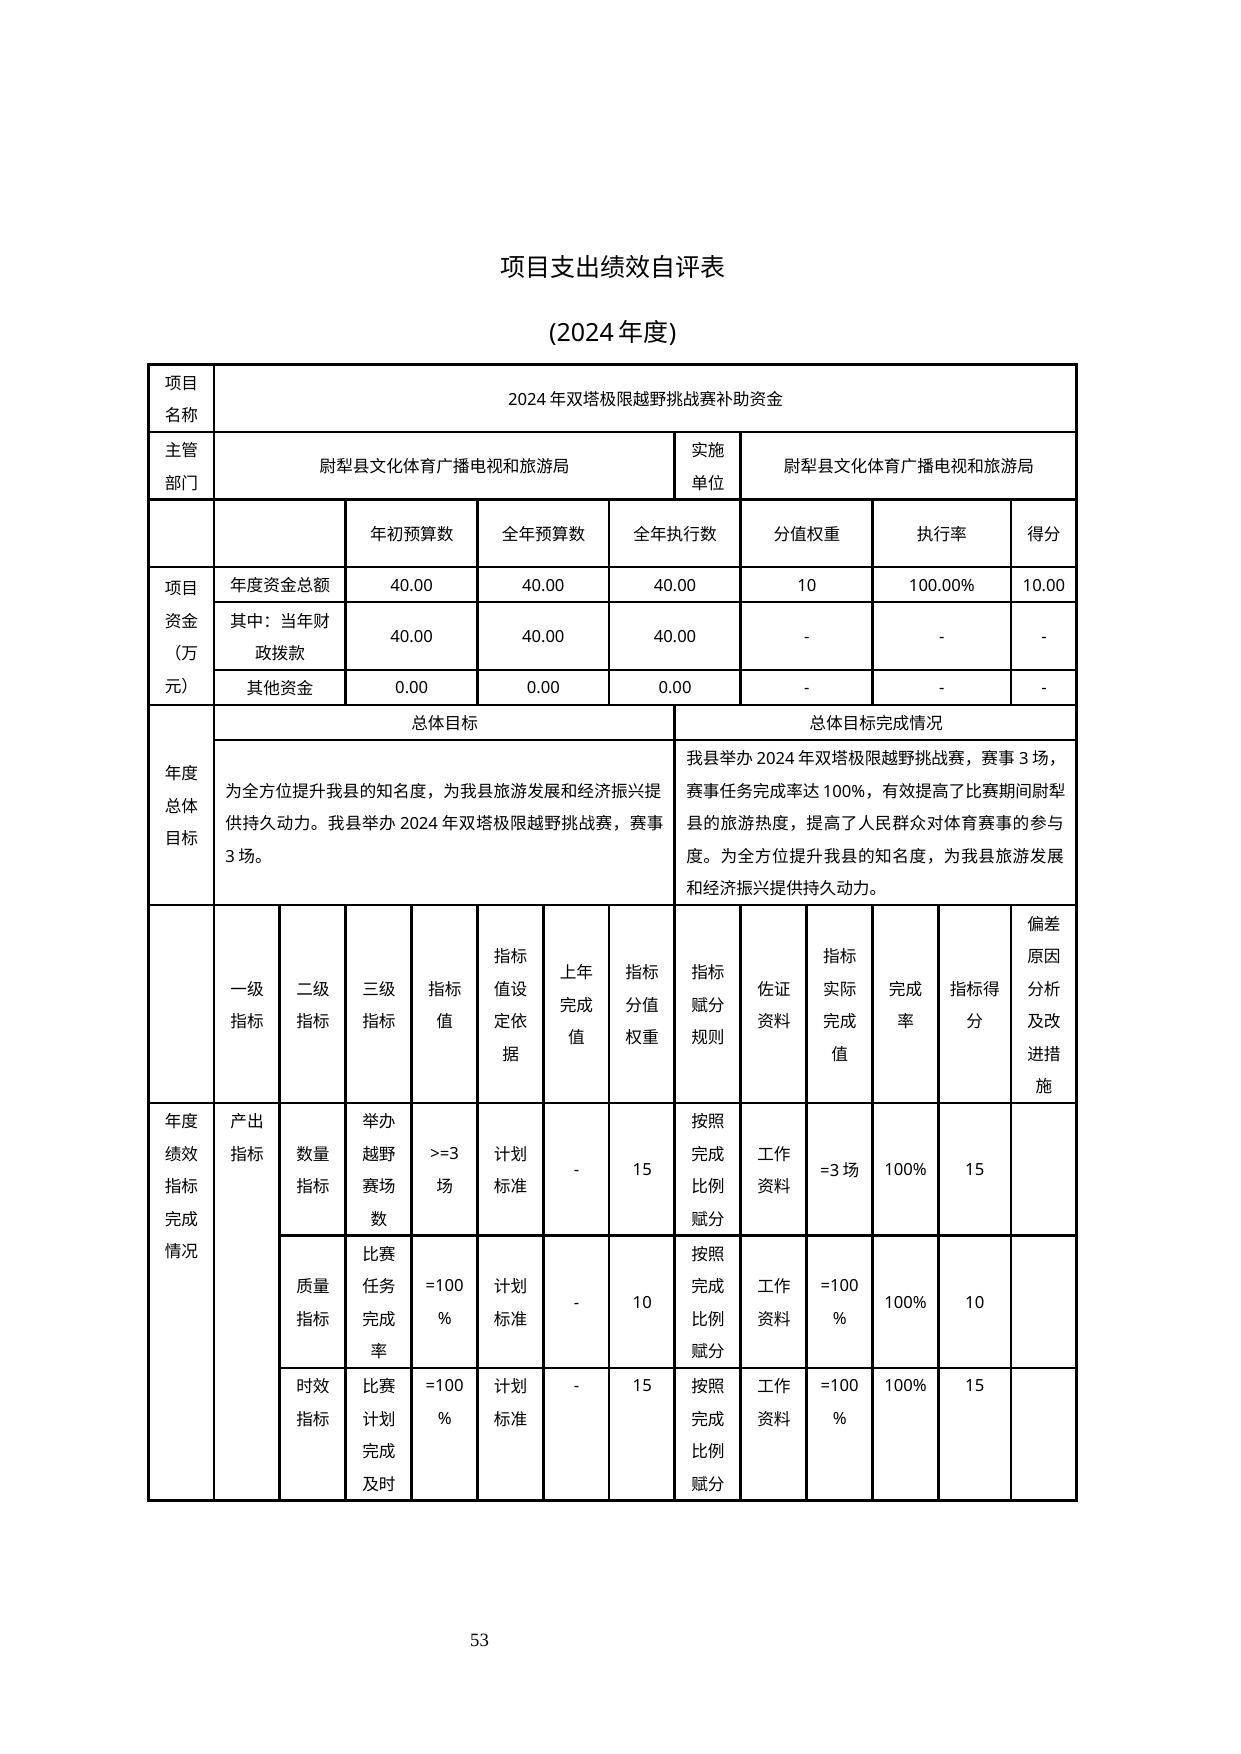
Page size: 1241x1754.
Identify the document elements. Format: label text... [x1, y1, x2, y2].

table_cell 指标值 [413, 906, 476, 1101]
table_cell 100% [874, 1237, 937, 1367]
table_cell 15 [940, 1104, 1010, 1234]
table_cell =100% [413, 1237, 476, 1367]
table_cell 总体目标 [215, 706, 673, 739]
table_cell =3场 [808, 1104, 871, 1234]
table_cell - [1012, 671, 1075, 703]
table_cell 0.00 [479, 671, 608, 703]
table_cell =100% [808, 1369, 871, 1499]
table_cell 偏差原因分析及改进措施 [1012, 906, 1075, 1101]
table_cell [150, 501, 213, 566]
table_cell 产出指标 [215, 1104, 278, 1499]
table_cell (2024年度) [148, 298, 1077, 363]
table_cell 比赛任务完成率 [347, 1237, 410, 1367]
table_cell 年度绩效指标完成情况 [150, 1104, 213, 1499]
table_cell 年度总体目标 [150, 706, 213, 904]
table_cell 主管部门 [150, 433, 213, 498]
table_cell 指标值设定依据 [479, 906, 542, 1101]
table_cell 时效指标 [281, 1369, 344, 1499]
table_cell 40.00 [479, 603, 608, 668]
table_cell 40.00 [610, 603, 739, 668]
table_cell 100% [874, 1369, 937, 1499]
table_cell - [874, 603, 1010, 668]
table_cell 实施单位 [676, 433, 739, 498]
table_cell - [742, 671, 871, 703]
table_cell 工作资料 [742, 1237, 805, 1367]
table_cell 10.00 [1012, 568, 1075, 601]
table_cell 年初预算数 [347, 501, 476, 566]
table_cell 工作资料 [742, 1104, 805, 1234]
table_cell 10 [940, 1237, 1010, 1367]
table_cell - [742, 603, 871, 668]
table_cell 为全方位提升我县的知名度，为我县旅游发展和经济振兴提供持久动力。我县举办2024年双塔极限越野挑战赛，赛事3场。 [215, 741, 673, 904]
table_cell 40.00 [479, 568, 608, 601]
table_cell - [1012, 603, 1075, 668]
table_cell 10 [610, 1237, 673, 1367]
table_cell 工作资料 [742, 1369, 805, 1499]
table_cell 质量指标 [281, 1237, 344, 1367]
table_cell 指标得分 [940, 906, 1010, 1101]
table_cell 尉犁县文化体育广播电视和旅游局 [742, 433, 1075, 498]
table_cell 上年完成值 [545, 906, 608, 1101]
table_cell 0.00 [610, 671, 739, 703]
table_cell 计划标准 [479, 1369, 542, 1499]
table_cell - [545, 1104, 608, 1234]
table_cell 指标实际完成值 [808, 906, 871, 1101]
table_cell 按照完成比例赋分 [676, 1237, 739, 1367]
table_cell >=3场 [413, 1104, 476, 1234]
table_cell 按照完成比例赋分 [676, 1104, 739, 1234]
table_cell 项目资金 （万元） [150, 568, 213, 703]
table_header 项目支出绩效自评表 [148, 233, 1077, 298]
table_cell 100% [874, 1104, 937, 1234]
table_cell 其中：当年财政拨款 [215, 603, 344, 668]
table_cell 40.00 [347, 568, 476, 601]
table_cell 15 [610, 1104, 673, 1234]
table_cell 执行率 [874, 501, 1010, 566]
table_cell 尉犁县文化体育广播电视和旅游局 [215, 433, 673, 498]
table_cell 完成率 [874, 906, 937, 1101]
table_cell 计划标准 [479, 1237, 542, 1367]
table_cell 举办越野赛场数 [347, 1104, 410, 1234]
table_cell 得分 [1012, 501, 1075, 566]
table_cell 佐证资料 [742, 906, 805, 1101]
table_cell 指标分值权重 [610, 906, 673, 1101]
table_cell 0.00 [347, 671, 476, 703]
table_cell 指标赋分规则 [676, 906, 739, 1101]
table_cell 按照完成比例赋分 [676, 1369, 739, 1499]
table_cell [1012, 1237, 1075, 1367]
table_cell - [545, 1369, 608, 1499]
table_cell [1012, 1369, 1075, 1499]
table_cell 2024年双塔极限越野挑战赛补助资金 [215, 366, 1075, 431]
table_cell 我县举办2024年双塔极限越野挑战赛，赛事3场，赛事任务完成率达100%，有效提高了比赛期间尉犁县的旅游热度，提高了人民群众对体育赛事的参与度。为全方位提升我县的知名度，为我县旅游发展和经济振兴提供持久动力。 [676, 741, 1075, 904]
table_cell 三级指标 [347, 906, 410, 1101]
table_cell 40.00 [347, 603, 476, 668]
table_cell 15 [610, 1369, 673, 1499]
table_cell 10 [742, 568, 871, 601]
table_cell 二级指标 [281, 906, 344, 1101]
table_cell =100% [808, 1237, 871, 1367]
table_cell 一级指标 [215, 906, 278, 1101]
table_cell - [874, 671, 1010, 703]
table_cell 总体目标完成情况 [676, 706, 1075, 739]
table_cell 项目名称 [150, 366, 213, 431]
table_cell =100% [413, 1369, 476, 1499]
table_cell 100.00% [874, 568, 1010, 601]
table_cell 全年预算数 [479, 501, 608, 566]
table_cell 数量指标 [281, 1104, 344, 1234]
table_cell 比赛计划完成及时率 [347, 1369, 410, 1499]
table_cell [1012, 1104, 1075, 1234]
table_cell 年度资金总额 [215, 568, 344, 601]
table_cell 40.00 [610, 568, 739, 601]
table_cell - [545, 1237, 608, 1367]
table_cell 其他资金 [215, 671, 344, 703]
table_cell [150, 906, 213, 1101]
table_cell 15 [940, 1369, 1010, 1499]
table_cell 计划标准 [479, 1104, 542, 1234]
table_cell 全年执行数 [610, 501, 739, 566]
table_cell [215, 501, 344, 566]
table_cell 分值权重 [742, 501, 871, 566]
